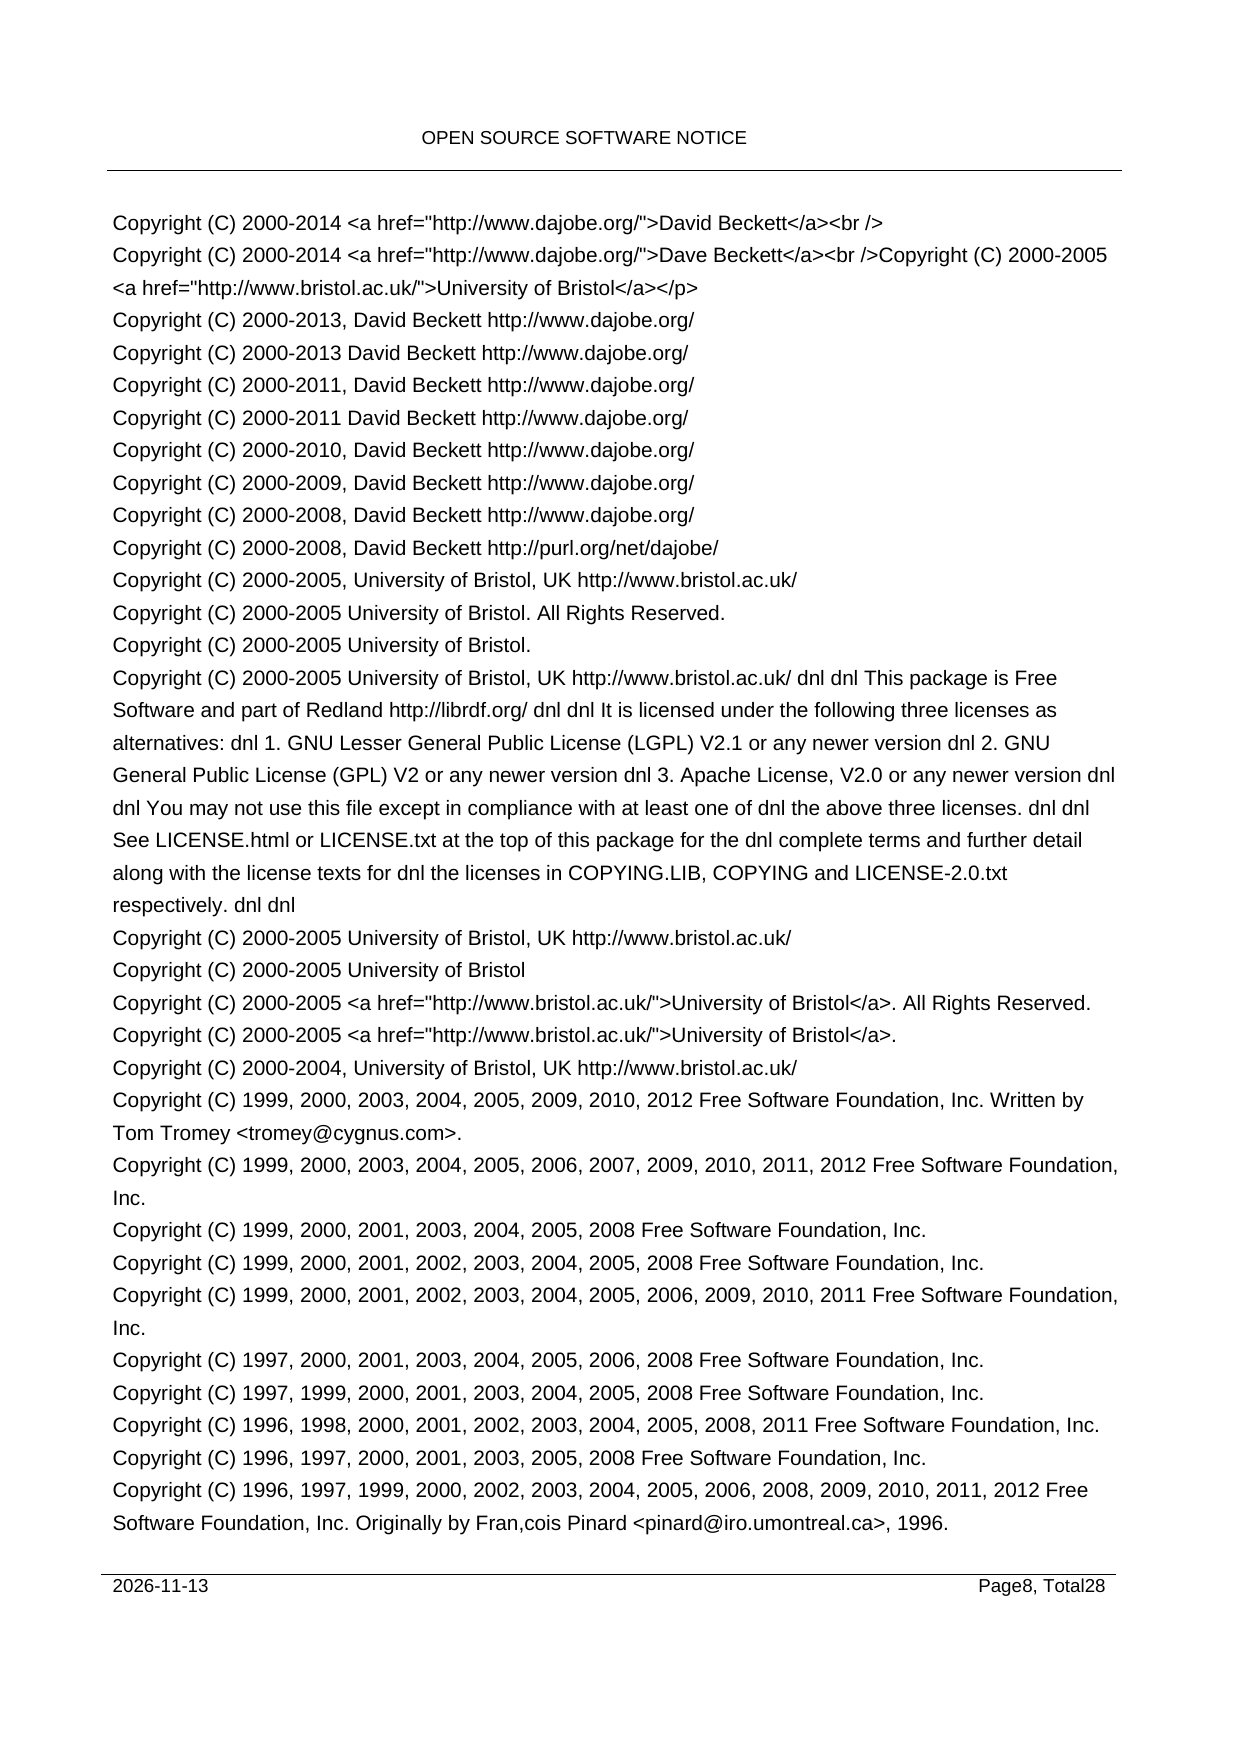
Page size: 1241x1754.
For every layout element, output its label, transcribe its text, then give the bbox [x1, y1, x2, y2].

text Copyright (C) 2000-2005, University of Bristol, UK http://www.bristol.ac.uk/ [112, 564, 1128, 596]
text Copyright (C) 2000-2013, David Beckett http://www.dajobe.org/ [112, 304, 1128, 336]
text Copyright (C) 1997, 2000, 2001, 2003, 2004, 2005, 2006, 2008 Free Software Foundation, Inc. [112, 1344, 1128, 1376]
text Copyright (C) 2000-2005 University of Bristol, UK http://www.bristol.ac.uk/ dnl dnl This package is Free Software and part of Redland http://librdf.org/ dnl dnl It is licensed under the following three licenses as alternatives: dnl 1. GNU Lesser General Public License (LGPL) V2.1 or any newer version dnl 2. GNU General Public License (GPL) V2 or any newer version dnl 3. Apache License, V2.0 or any newer version dnl dnl You may not use this file except in compliance with at least one of dnl the above three licenses. dnl dnl See LICENSE.html or LICENSE.txt at the top of this package for the dnl complete terms and further detail along with the license texts for dnl the licenses in COPYING.LIB, COPYING and LICENSE-2.0.txt respectively. dnl dnl [112, 661, 1128, 921]
text Copyright (C) 1997, 1999, 2000, 2001, 2003, 2004, 2005, 2008 Free Software Foundation, Inc. [112, 1376, 1128, 1409]
text Copyright (C) 2000-2008, David Beckett http://www.dajobe.org/ [112, 499, 1128, 531]
text Copyright (C) 1996, 1997, 1999, 2000, 2002, 2003, 2004, 2005, 2006, 2008, 2009, 2010, 2011, 2012 Free Software Foundation, Inc. Originally by Fran,cois Pinard <pinard@iro.umontreal.ca>, 1996. [112, 1474, 1128, 1539]
text Copyright (C) 1996, 1997, 2000, 2001, 2003, 2005, 2008 Free Software Foundation, Inc. [112, 1441, 1128, 1474]
text Copyright (C) 1999, 2000, 2003, 2004, 2005, 2009, 2010, 2012 Free Software Foundation, Inc. Written by Tom Tromey <tromey@cygnus.com>. [112, 1084, 1128, 1149]
text Copyright (C) 2000-2011 David Beckett http://www.dajobe.org/ [112, 401, 1128, 434]
text Copyright (C) 2000-2005 University of Bristol, UK http://www.bristol.ac.uk/ [112, 921, 1128, 954]
text Copyright (C) 2000-2013 David Beckett http://www.dajobe.org/ [112, 336, 1128, 369]
text Copyright (C) 2000-2014 <a href="http://www.dajobe.org/">David Beckett</a><br /> [112, 206, 1128, 239]
text Copyright (C) 1999, 2000, 2001, 2002, 2003, 2004, 2005, 2006, 2009, 2010, 2011 Free Software Foundation, Inc. [112, 1279, 1128, 1344]
text Copyright (C) 2000-2010, David Beckett http://www.dajobe.org/ [112, 434, 1128, 466]
text Copyright (C) 2000-2005 University of Bristol. All Rights Reserved. [112, 596, 1128, 629]
text Copyright (C) 1999, 2000, 2001, 2002, 2003, 2004, 2005, 2008 Free Software Foundation, Inc. [112, 1246, 1128, 1279]
text Copyright (C) 1999, 2000, 2001, 2003, 2004, 2005, 2008 Free Software Foundation, Inc. [112, 1214, 1128, 1246]
text Copyright (C) 2000-2005 <a href="http://www.bristol.ac.uk/">University of Bristol</a>. All Rights Reserved. [112, 986, 1128, 1019]
text Copyright (C) 2000-2011, David Beckett http://www.dajobe.org/ [112, 369, 1128, 401]
text Copyright (C) 1999, 2000, 2003, 2004, 2005, 2006, 2007, 2009, 2010, 2011, 2012 Free Software Foundation, Inc. [112, 1149, 1128, 1214]
text Copyright (C) 2000-2014 <a href="http://www.dajobe.org/">Dave Beckett</a><br />Copyright (C) 2000-2005 <a href="http://www.bristol.ac.uk/">University of Bristol</a></p> [112, 239, 1128, 304]
text Copyright (C) 2000-2005 <a href="http://www.bristol.ac.uk/">University of Bristol</a>. [112, 1019, 1128, 1051]
text Copyright (C) 2000-2005 University of Bristol [112, 954, 1128, 986]
text Copyright (C) 2000-2005 University of Bristol. [112, 629, 1128, 661]
text Copyright (C) 2000-2009, David Beckett http://www.dajobe.org/ [112, 466, 1128, 499]
text Copyright (C) 2000-2004, University of Bristol, UK http://www.bristol.ac.uk/ [112, 1051, 1128, 1084]
text Copyright (C) 1996, 1998, 2000, 2001, 2002, 2003, 2004, 2005, 2008, 2011 Free Software Foundation, Inc. [112, 1409, 1128, 1441]
text Copyright (C) 2000-2008, David Beckett http://purl.org/net/dajobe/ [112, 531, 1128, 564]
